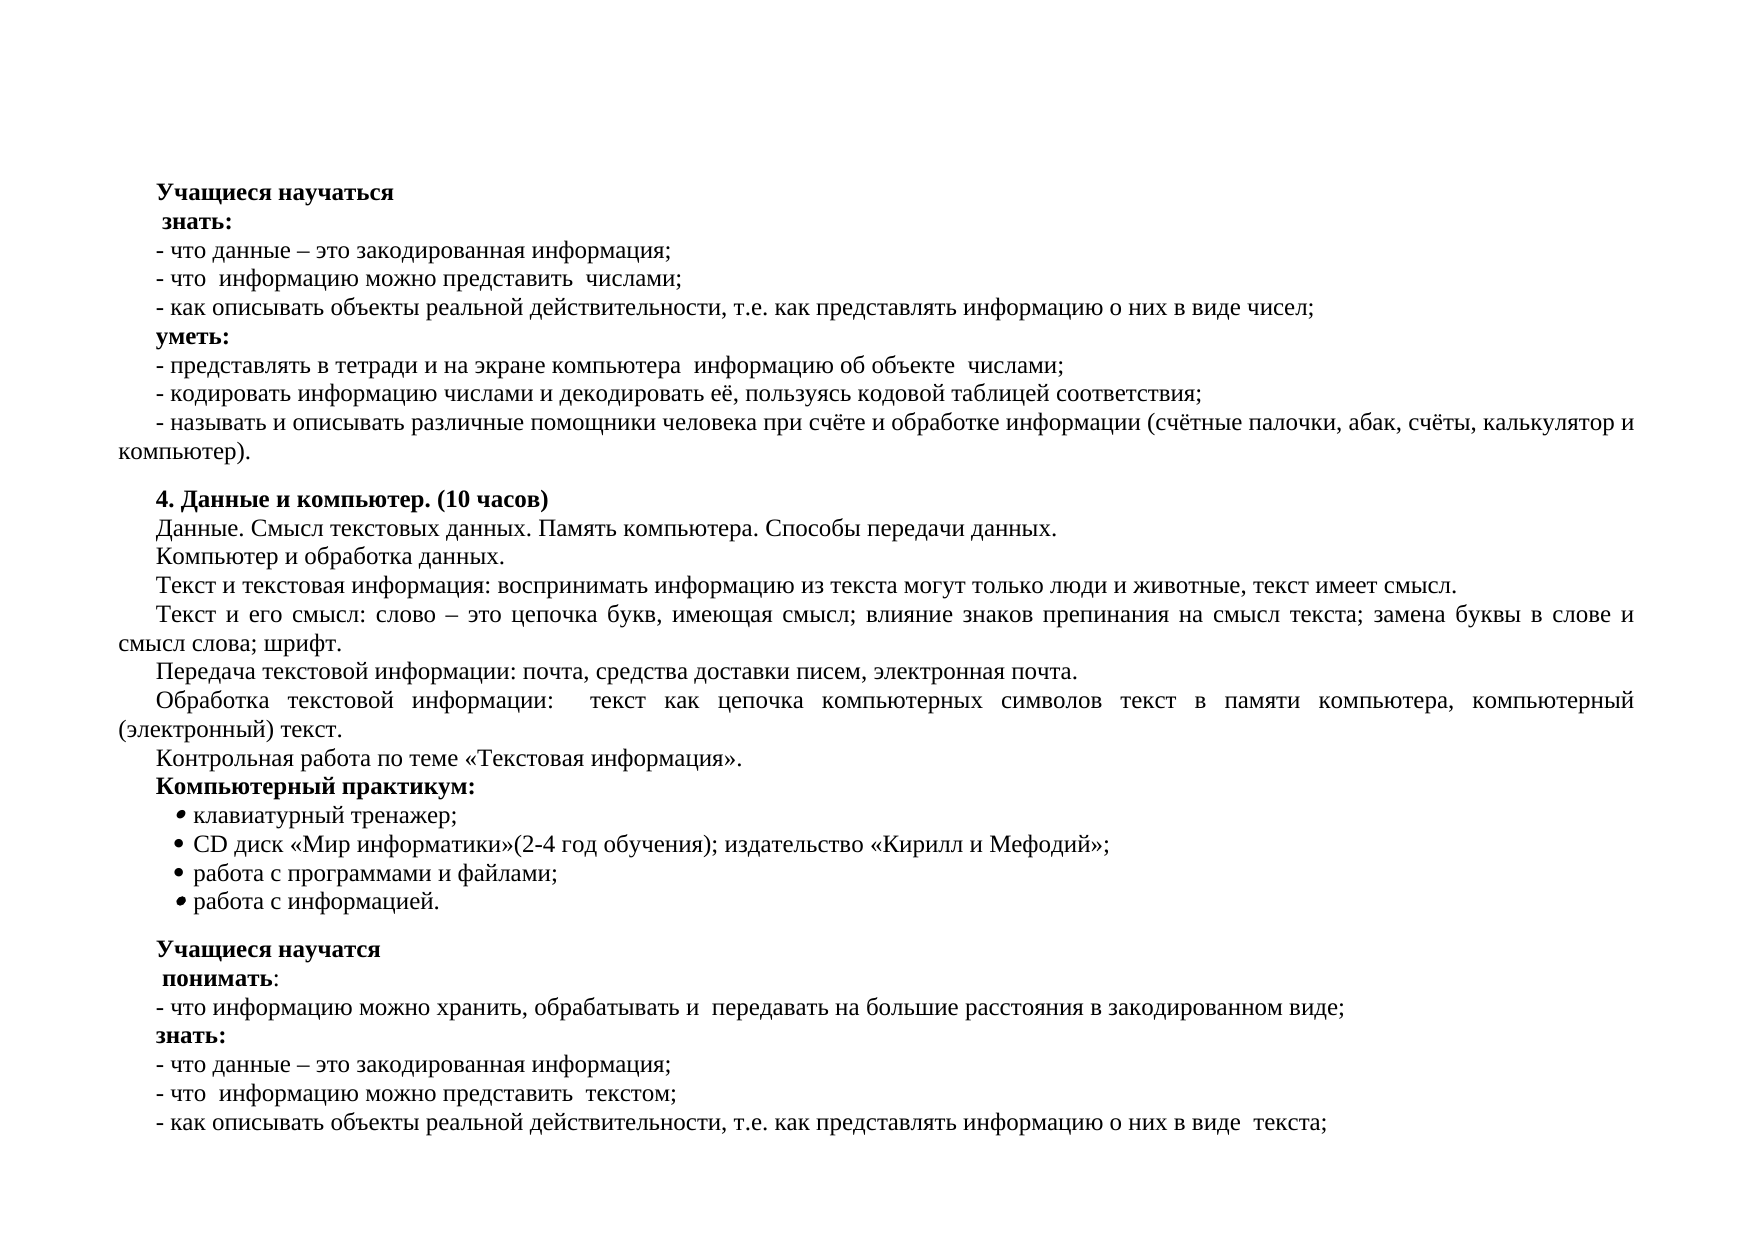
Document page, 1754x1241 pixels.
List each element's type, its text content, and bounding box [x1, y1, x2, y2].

list работа с программами и файлами; [137, 858, 1636, 886]
text знать: [118, 1021, 1636, 1049]
text 4. Данные и компьютер. (10 часов) [118, 484, 1636, 513]
list CD диск «Мир информатики»(2-4 год обучения); издательство «Кирилл и Мефодий»; [137, 829, 1636, 858]
text Обработка текстовой информации: текст как цепочка компьютерных символов текст в памяти компьютера, компьютерный (электронный) текст. [118, 685, 1636, 743]
text уметь: [118, 321, 1636, 350]
list клавиатурный тренажер; [137, 800, 1636, 829]
text Данные. Смысл текстовых данных. Память компьютера. Способы передачи данных. [118, 513, 1636, 541]
text Учащиеся научатся [118, 934, 1636, 963]
text Текст и его смысл: слово – это цепочка букв, имеющая смысл; влияние знаков препинания на смысл текста; замена буквы в слове и смысл слова; шрифт. [118, 599, 1636, 656]
text - представлять в тетради и на экране компьютера информацию об объекте числами; [118, 350, 1636, 378]
text Текст и текстовая информация: воспринимать информацию из текста могут только люди и животные, текст имеет смысл. [118, 570, 1636, 599]
list работа с информацией. [137, 886, 1636, 915]
text - что информацию можно представить текстом; [118, 1078, 1636, 1107]
text - как описывать объекты реальной действительности, т.е. как представлять информацию о них в виде текста; [118, 1107, 1636, 1136]
text - что данные – это закодированная информация; [118, 1049, 1636, 1078]
text понимать: [118, 963, 1636, 992]
text Учащиеся научаться [118, 177, 1636, 206]
text - называть и описывать различные помощники человека при счёте и обработке информации (счётные палочки, абак, счёты, калькулятор и компьютер). [118, 407, 1636, 465]
text - что информацию можно представить числами; [118, 263, 1636, 292]
text Контрольная работа по теме «Текстовая информация». [118, 743, 1636, 771]
text - что данные – это закодированная информация; [118, 235, 1636, 263]
text - кодировать информацию числами и декодировать её, пользуясь кодовой таблицей соответствия; [118, 378, 1636, 407]
text Компьютерный практикум: [118, 771, 1636, 800]
text - что информацию можно хранить, обрабатывать и передавать на большие расстояния в закодированном виде; [118, 992, 1636, 1021]
text Компьютер и обработка данных. [118, 541, 1636, 570]
text знать: [118, 206, 1636, 235]
text Передача текстовой информации: почта, средства доставки писем, электронная почта. [118, 656, 1636, 685]
text - как описывать объекты реальной действительности, т.е. как представлять информацию о них в виде чисел; [118, 292, 1636, 321]
